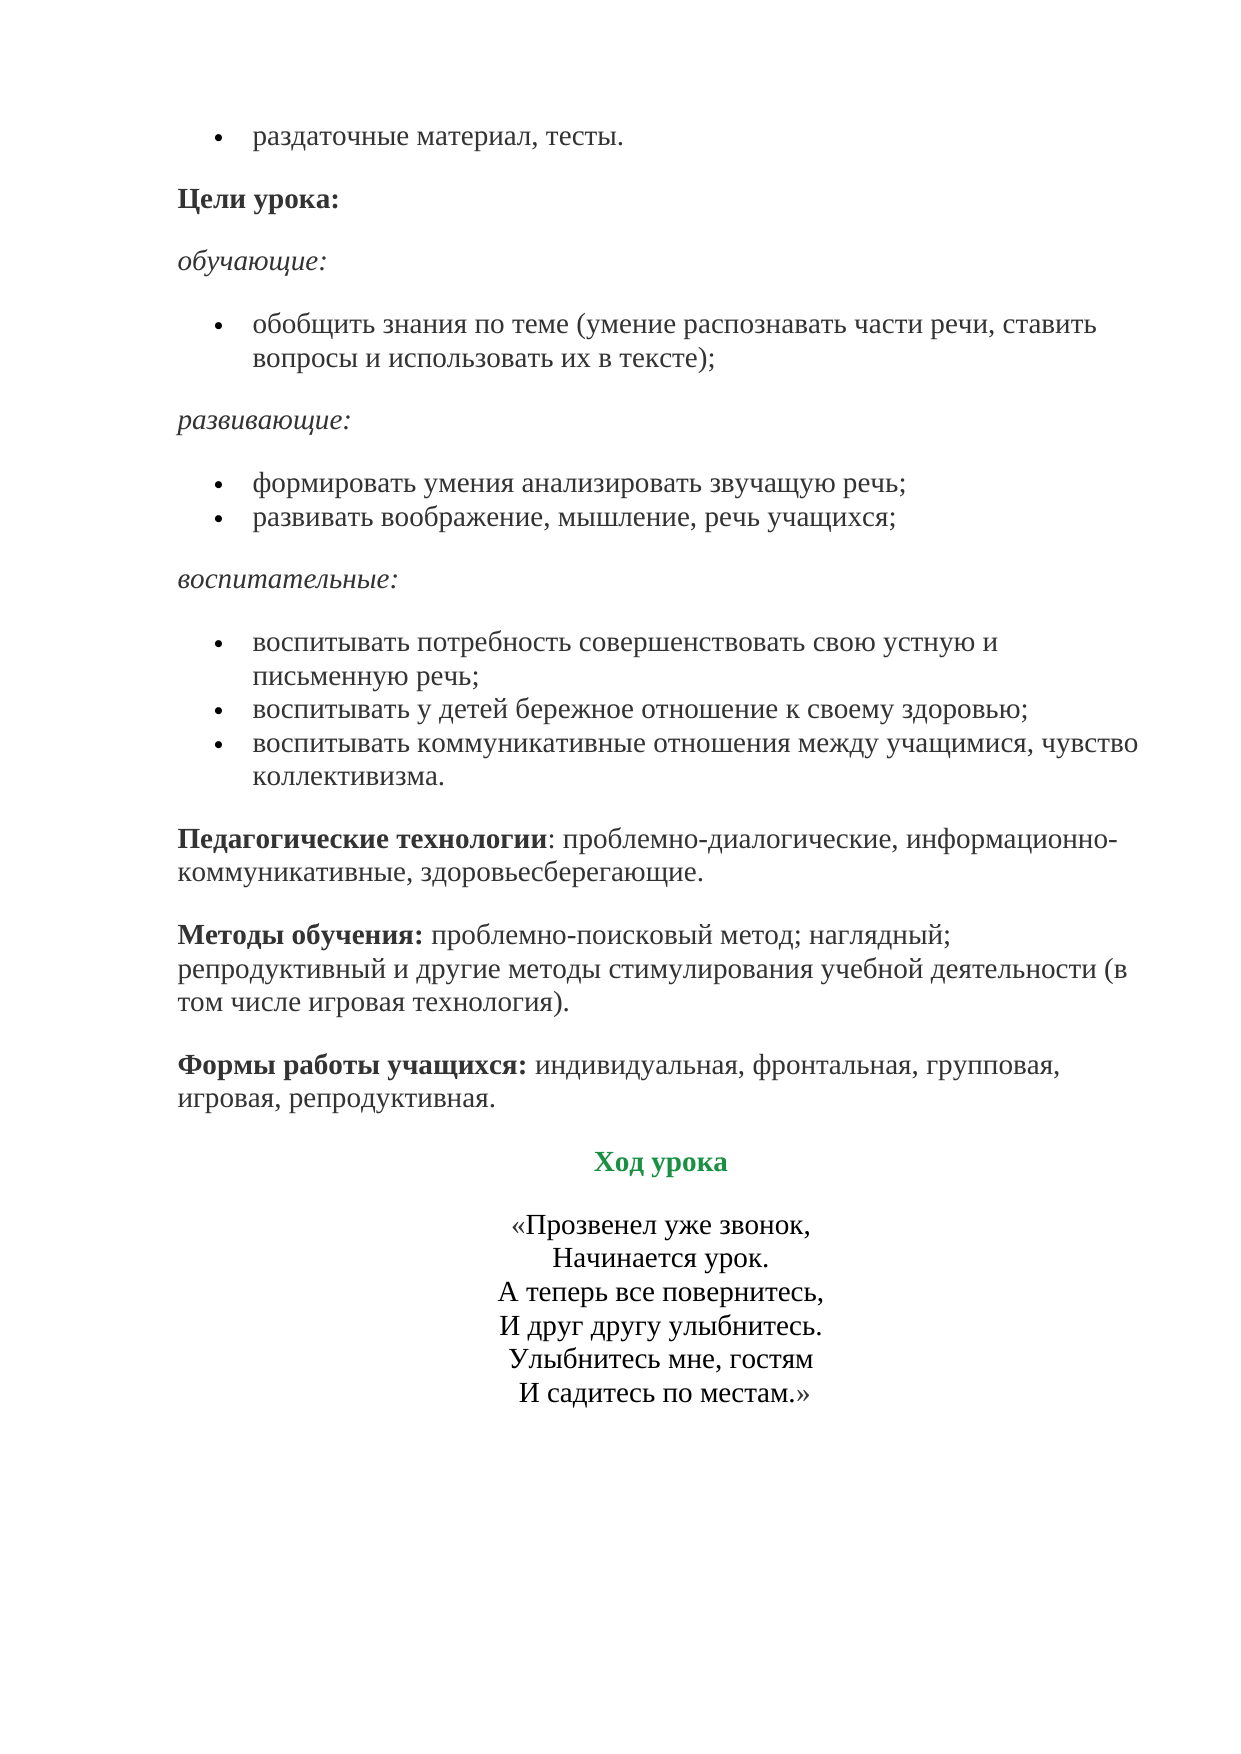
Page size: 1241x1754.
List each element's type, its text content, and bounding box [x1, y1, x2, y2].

list обобщить знания по теме (умение распознавать части речи, ставить вопросы и использовать их в тексте); [215, 306, 1152, 373]
list раздаточные материал, тесты. [215, 118, 1152, 152]
list воспитывать у детей бережное отношение к своему здоровью; [215, 691, 1152, 725]
text Методы обучения: проблемно-поисковый метод; наглядный; репродуктивный и другие методы стимулирования учебной деятельности (в том числе игровая технология). [177, 917, 1152, 1018]
list развивать воображение, мышление, речь учащихся; [215, 499, 1152, 532]
text Формы работы учащихся: индивидуальная, фронтальная, групповая, игровая, репродуктивная. [177, 1047, 1152, 1114]
text Ход урока [177, 1143, 1152, 1178]
text воспитательные: [177, 561, 1152, 595]
list воспитывать потребность совершенствовать свою устную и письменную речь; [215, 624, 1152, 691]
list формировать умения анализировать звучащую речь; [215, 465, 1152, 499]
text развивающие: [177, 402, 1152, 436]
text «Прозвенел уже звонок, Начинается урок. А теперь все повернитесь, И друг другу улыбнитесь. Улыбнитесь мне, гостям И садитесь по местам.» [177, 1207, 1152, 1408]
text Цели урока: [177, 181, 1152, 214]
text обучающие: [177, 243, 1152, 277]
text Педагогические технологии: проблемно-диалогические, информационно-коммуникативные, здоровьесберегающие. [177, 821, 1152, 888]
list воспитывать коммуникативные отношения между учащимися, чувство коллективизма. [215, 725, 1152, 792]
